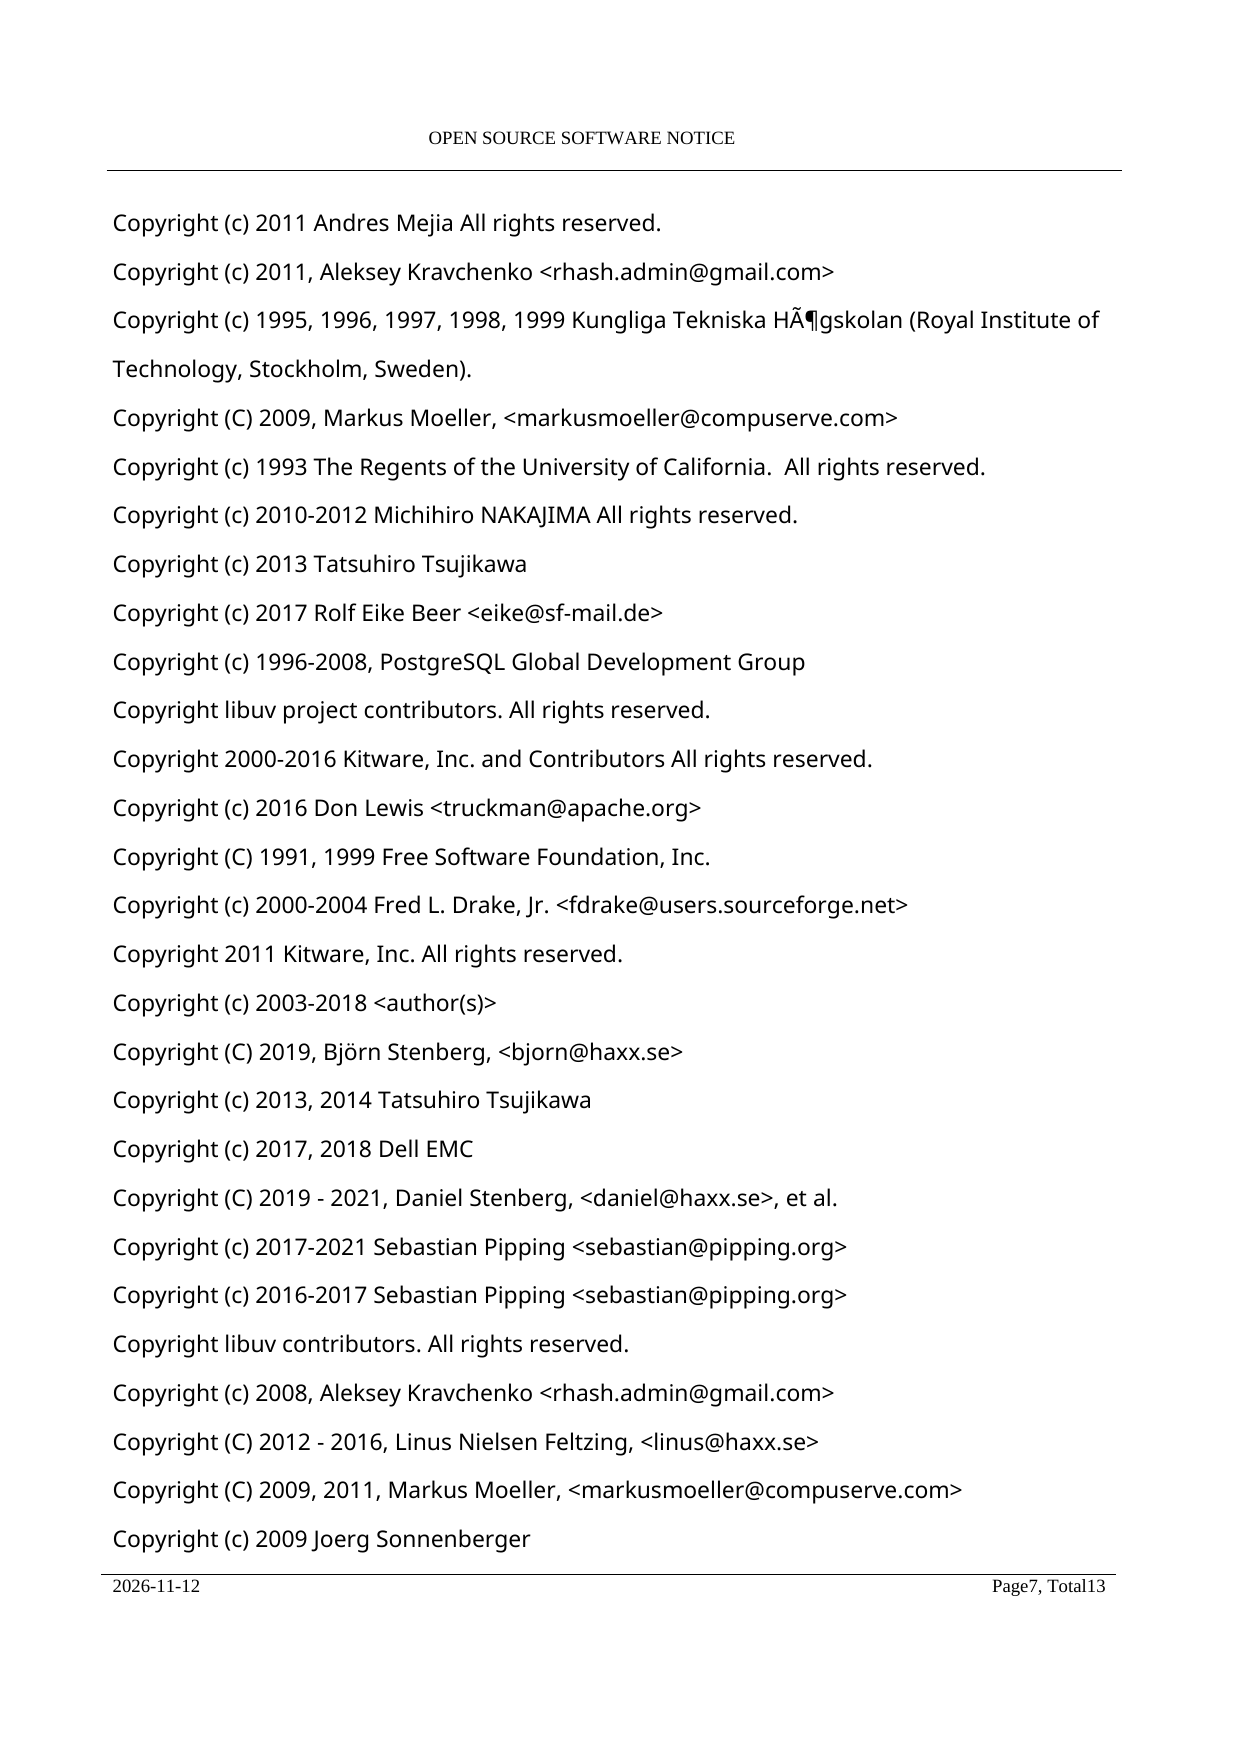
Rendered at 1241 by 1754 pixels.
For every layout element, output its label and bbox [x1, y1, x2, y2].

text [112, 206, 1128, 1555]
